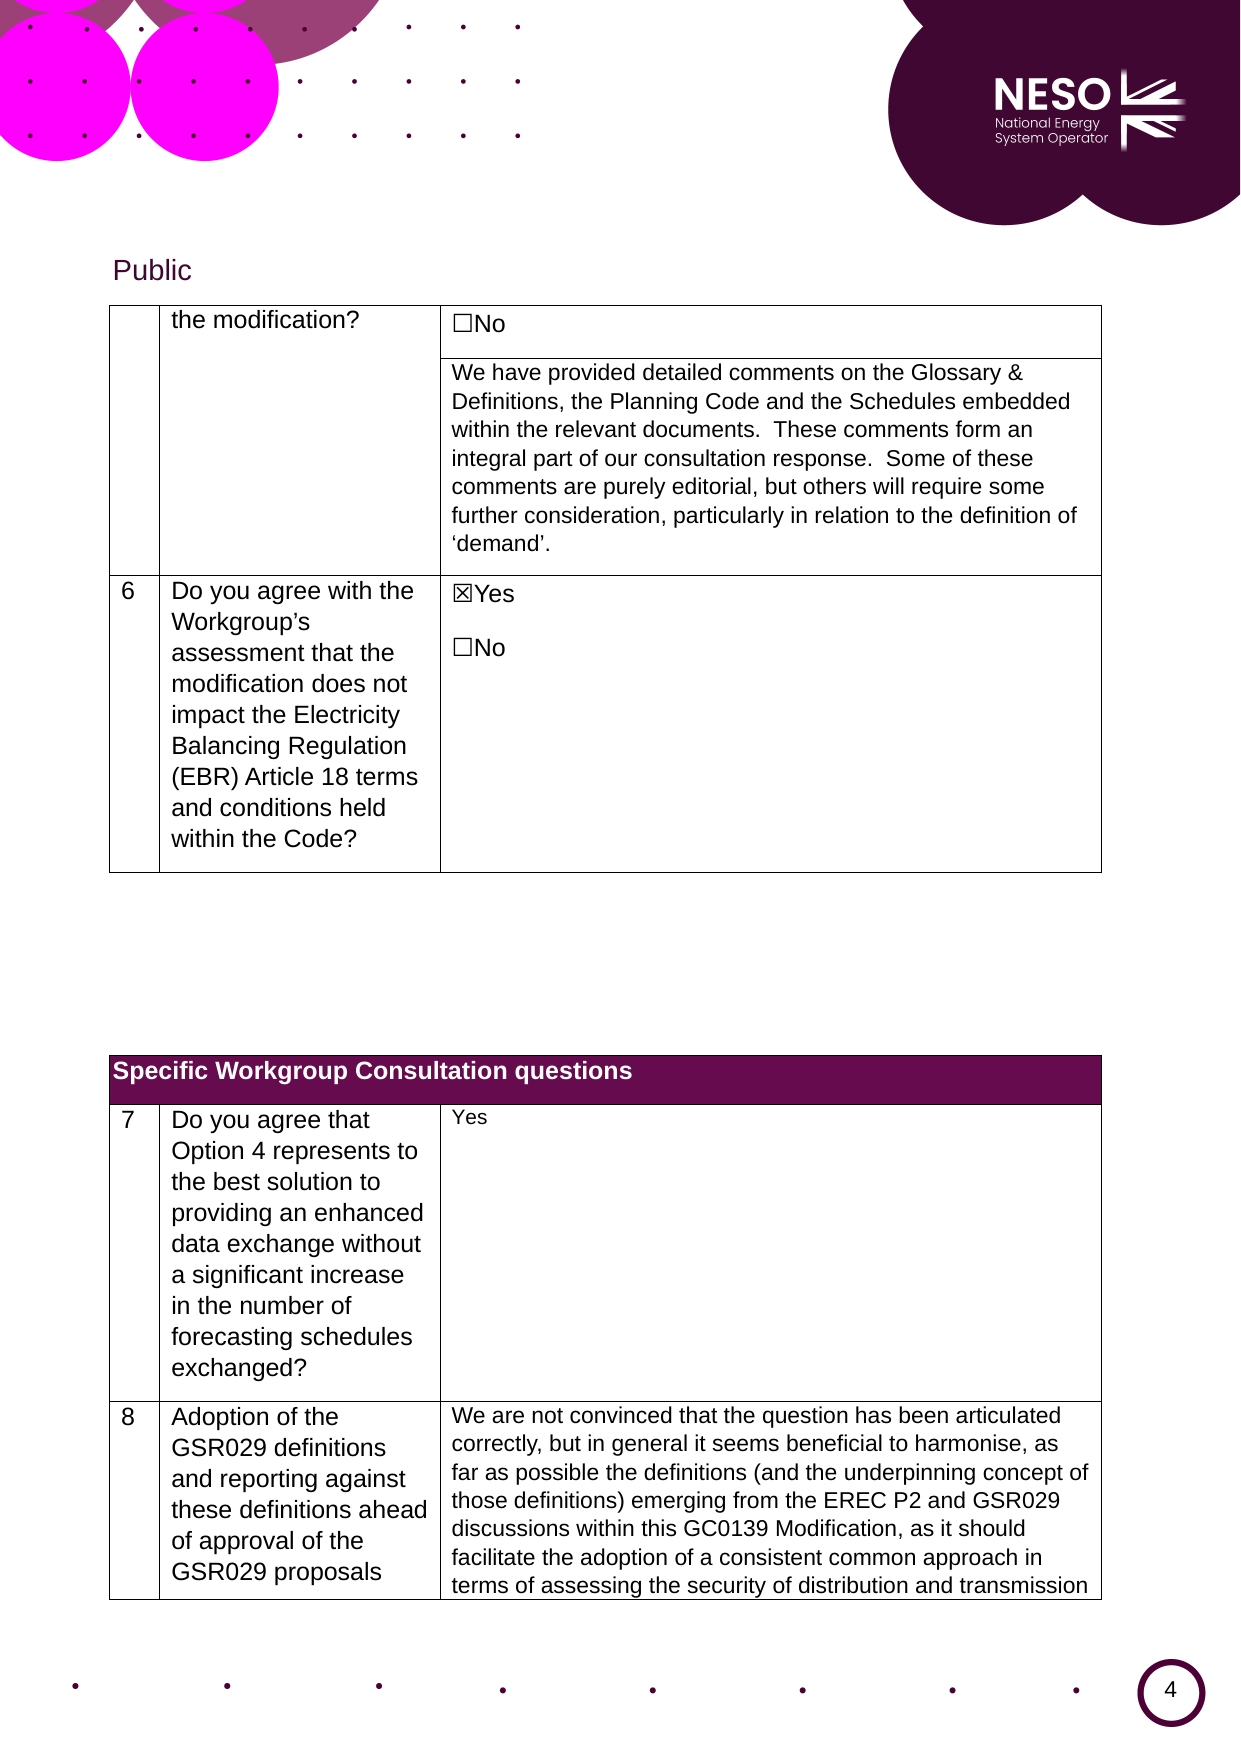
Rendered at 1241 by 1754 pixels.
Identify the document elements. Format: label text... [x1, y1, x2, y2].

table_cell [160, 1402, 440, 1598]
table_cell 8 [110, 1402, 159, 1598]
table_cell Yes, see below No [441, 306, 1101, 358]
table_cell 7 [110, 1105, 159, 1401]
table_cell Yes No [441, 576, 1101, 872]
table_cell 5 [110, 306, 159, 575]
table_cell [160, 306, 440, 575]
table_header Specific Workgroup Consultation questions [110, 1056, 1101, 1104]
picture [0, 0, 1241, 1754]
table_cell Do you agree that Option 4 represents to the best solution to providing an enhanced data exchange without a significant increase in the number of forecasting schedules exchanged? [160, 1105, 440, 1401]
table_cell Do you agree with the Workgroup’s assessment that the modification does not impact the Electricity Balancing Regulation (EBR) Article 18 terms and conditions held within the Code? [160, 576, 440, 872]
table_cell 6 [110, 576, 159, 872]
